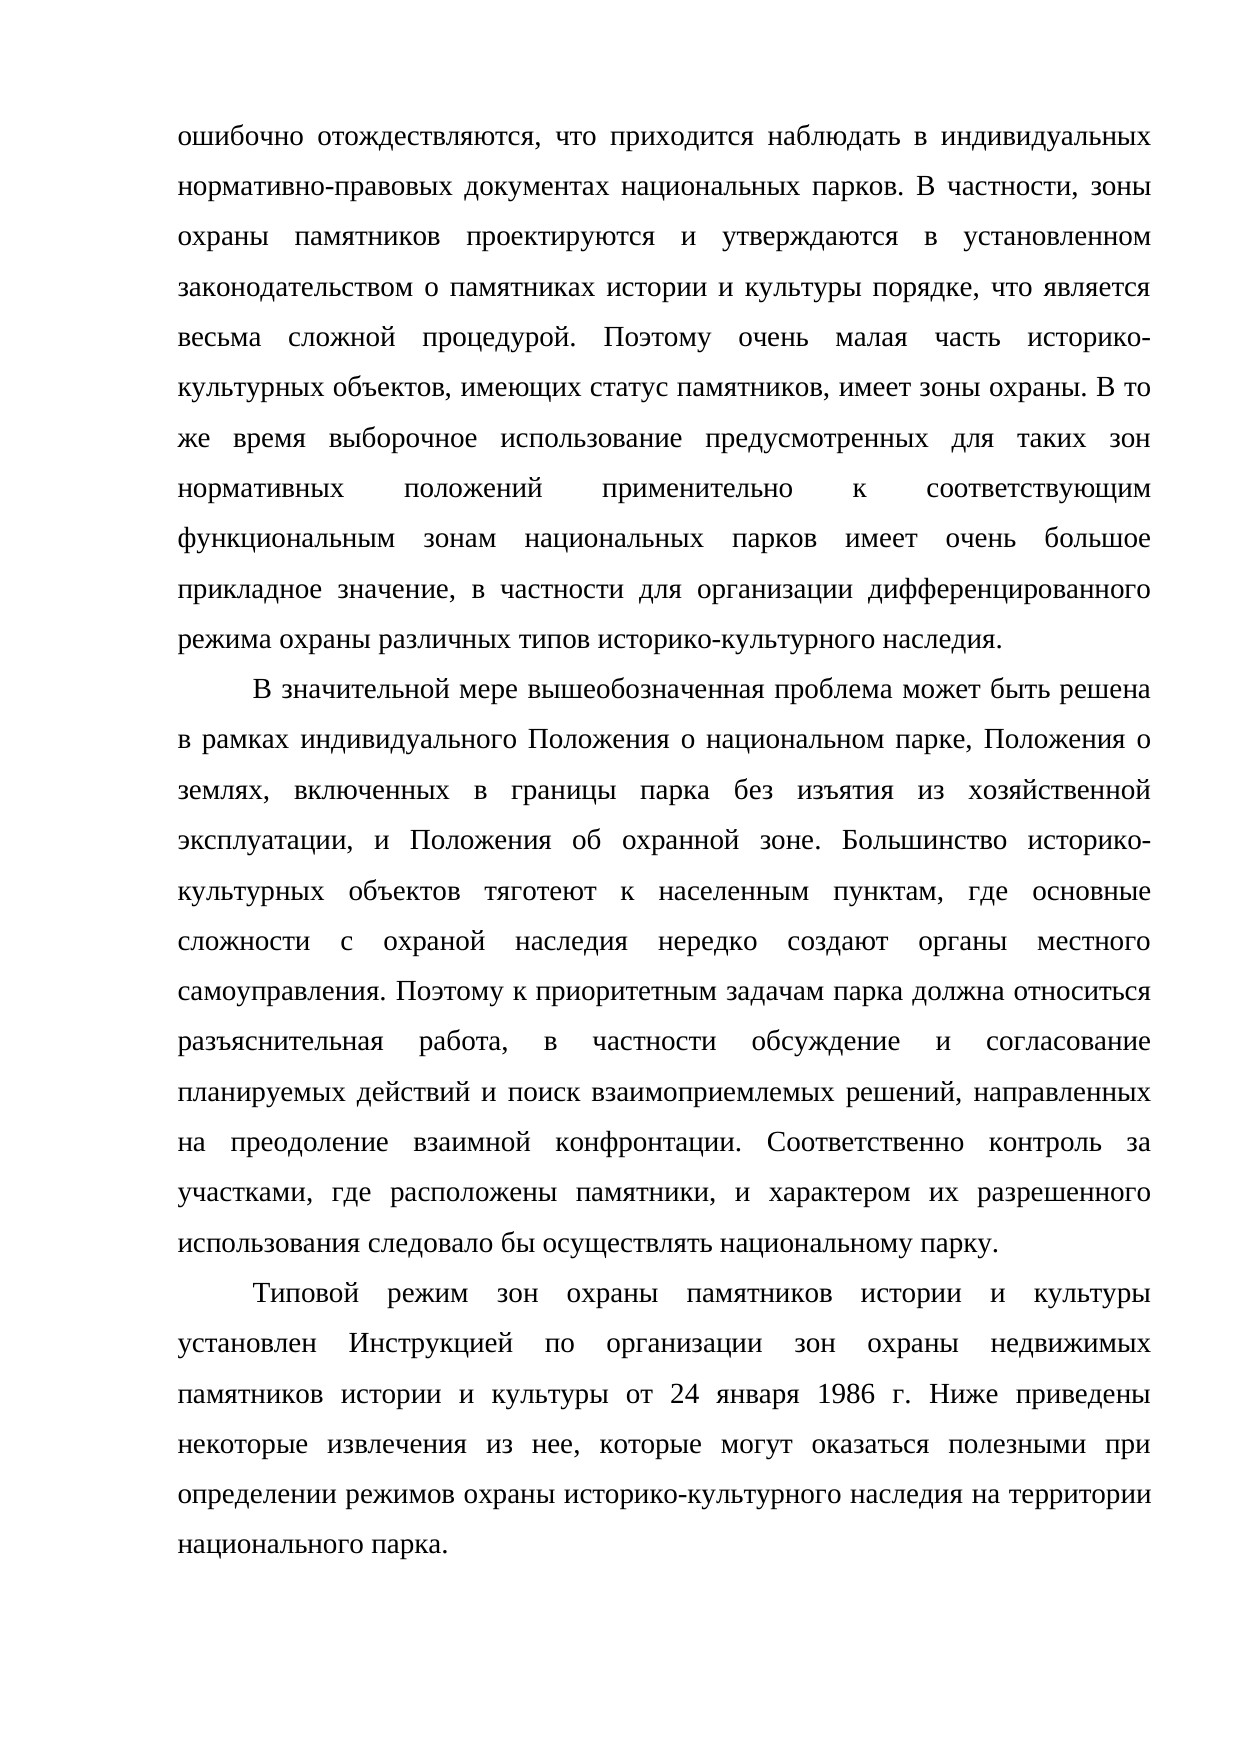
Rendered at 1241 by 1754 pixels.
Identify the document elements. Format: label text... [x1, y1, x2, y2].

list В значительной мере вышеобозначенная проблема может быть решена в рамках индивидуального Положения о национальном парке, Положения о землях, включенных в границы парка без изъятия из хозяйственной эксплуатации, и Положения об охранной зоне. Большинство историко-культурных объектов тяготеют к населенным пунктам, где основные сложности с охраной наследия нередко создают органы местного самоуправления. Поэтому к приоритетным задачам парка должна относиться разъяснительная работа, в частности обсуждение и согласование планируемых действий и поиск взаимоприемлемых решений, направленных на преодоление взаимной конфронтации. Соответственно контроль за участками, где расположены памятники, и характером их разрешенного использования следовало бы осуществлять национальному парку. [177, 672, 1152, 1258]
list Типовой режим зон охраны памятников истории и культуры установлен Инструкцией по организации зон охраны недвижимых памятников истории и культуры от 24 января 1986 г. Ниже приведены некоторые извлечения из нее, которые могут оказаться полезными при определении режимов охраны историко-культурного наследия на территории национального парка. [177, 1275, 1152, 1560]
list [177, 118, 1152, 655]
